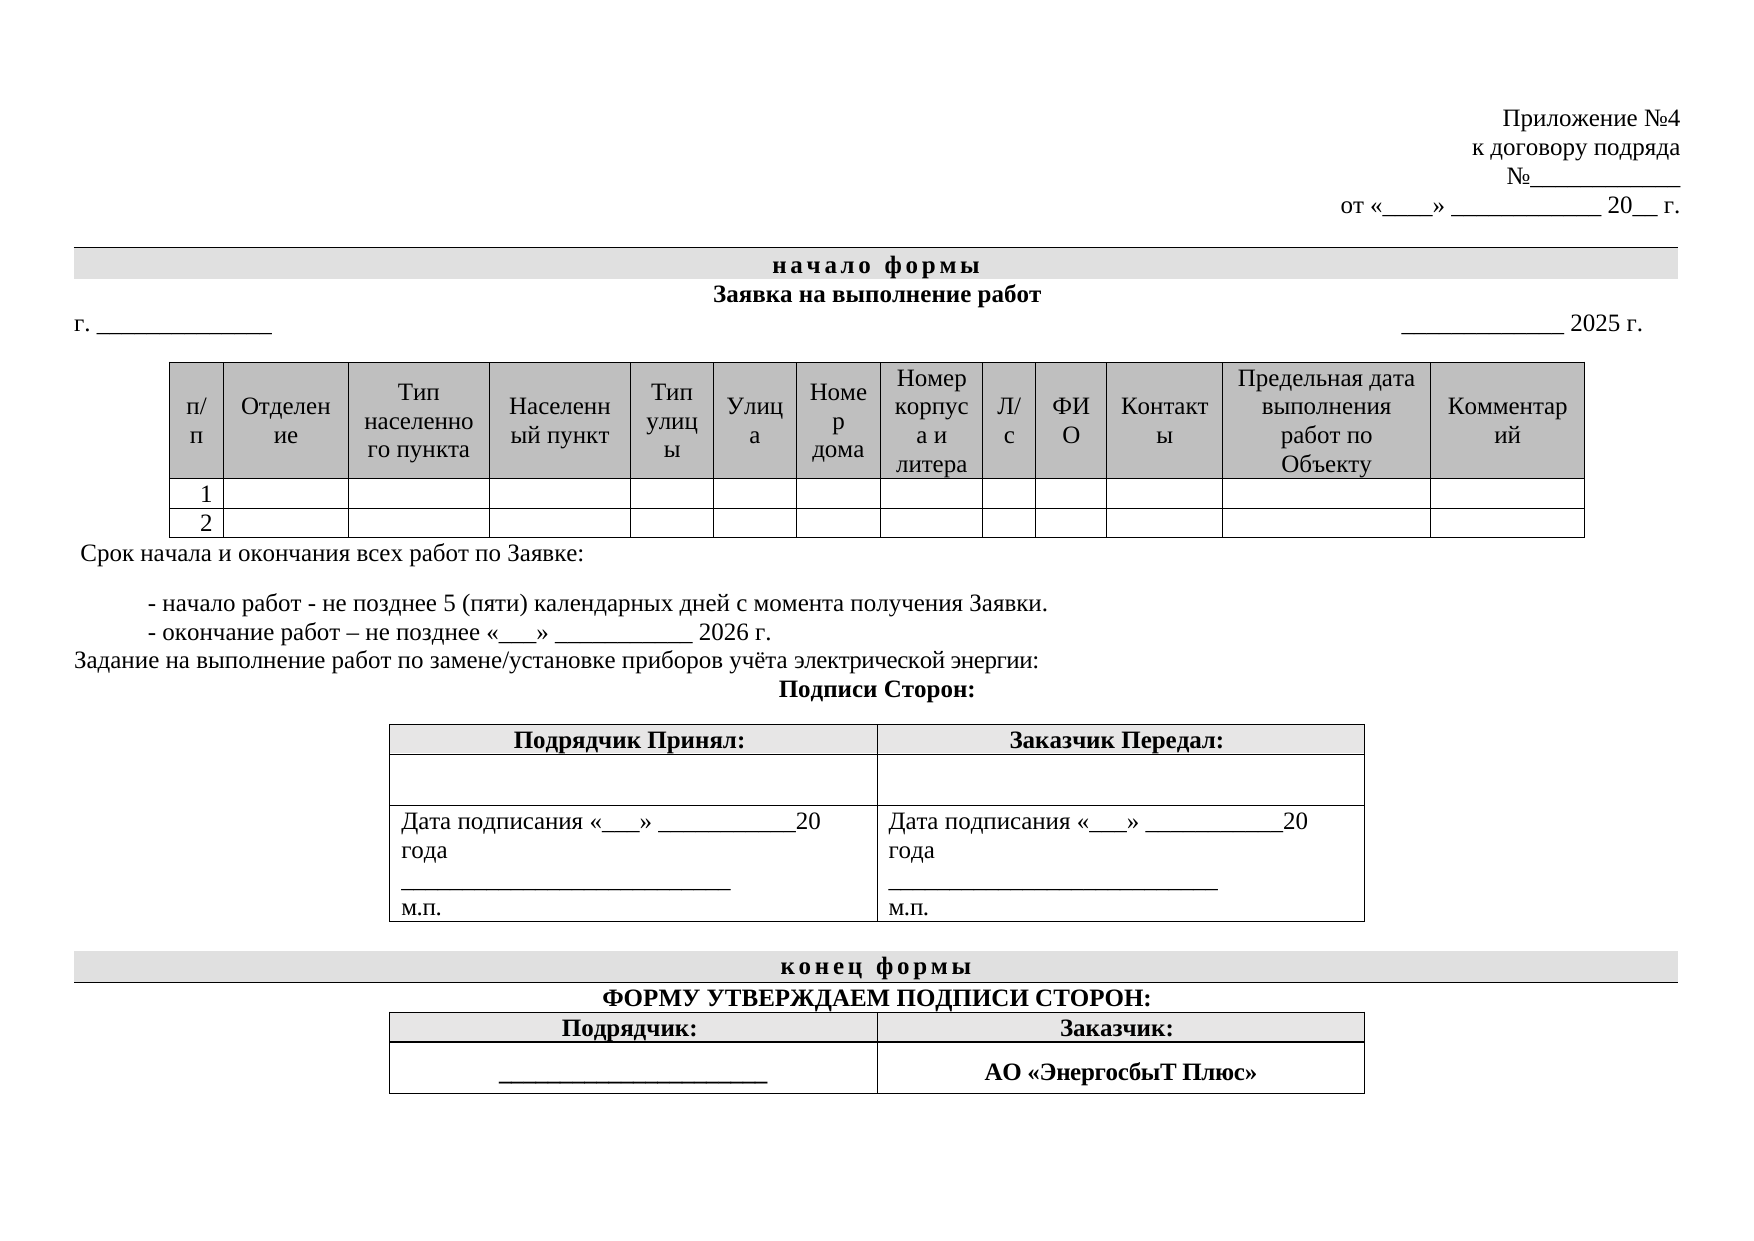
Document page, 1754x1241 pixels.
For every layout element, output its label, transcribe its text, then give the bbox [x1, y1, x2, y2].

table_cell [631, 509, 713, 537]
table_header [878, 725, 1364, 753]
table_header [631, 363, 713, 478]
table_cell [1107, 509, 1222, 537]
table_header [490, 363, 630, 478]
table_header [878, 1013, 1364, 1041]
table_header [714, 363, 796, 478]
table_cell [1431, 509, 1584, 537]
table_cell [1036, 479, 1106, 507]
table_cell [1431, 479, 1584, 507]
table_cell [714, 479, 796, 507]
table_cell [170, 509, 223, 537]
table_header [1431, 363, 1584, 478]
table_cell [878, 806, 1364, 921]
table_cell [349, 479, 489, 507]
text Задание на выполнение работ по замене/установке приборов учёта электрической энергии: [74, 645, 1680, 674]
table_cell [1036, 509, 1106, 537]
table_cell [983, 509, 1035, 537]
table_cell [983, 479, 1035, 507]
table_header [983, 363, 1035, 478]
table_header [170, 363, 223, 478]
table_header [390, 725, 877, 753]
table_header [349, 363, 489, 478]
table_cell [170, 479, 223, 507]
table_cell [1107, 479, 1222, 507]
text начало формы [74, 248, 1678, 279]
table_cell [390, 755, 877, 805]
text Заявка на выполнение работ [74, 279, 1680, 308]
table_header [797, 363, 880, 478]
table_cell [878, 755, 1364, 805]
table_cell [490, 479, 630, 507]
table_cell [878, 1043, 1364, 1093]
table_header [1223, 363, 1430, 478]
subtitle Приложение №4 [1299, 103, 1680, 132]
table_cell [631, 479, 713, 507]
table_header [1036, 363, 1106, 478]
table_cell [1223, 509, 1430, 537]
list - окончание работ – не позднее «___» ___________ 2026 г. [148, 617, 1680, 645]
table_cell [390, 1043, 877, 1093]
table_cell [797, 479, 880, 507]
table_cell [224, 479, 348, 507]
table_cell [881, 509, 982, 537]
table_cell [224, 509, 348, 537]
list - начало работ - не позднее 5 (пяти) календарных дней с момента получения Заявки. [148, 588, 1680, 617]
text г. ______________ _____________ 2025 г. [74, 308, 1680, 337]
text от «____» ____________ 20__ г. [1299, 190, 1680, 218]
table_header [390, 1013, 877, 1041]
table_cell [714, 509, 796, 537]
text ФОРМУ УТВЕРЖДАЕМ ПОДПИСИ СТОРОН: [74, 983, 1680, 1012]
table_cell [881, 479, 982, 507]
text к договору подряда №____________ [1314, 132, 1680, 190]
text Срок начала и окончания всех работ по Заявке: [74, 538, 1680, 567]
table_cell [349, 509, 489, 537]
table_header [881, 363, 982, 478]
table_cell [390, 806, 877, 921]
text конец формы [74, 951, 1678, 982]
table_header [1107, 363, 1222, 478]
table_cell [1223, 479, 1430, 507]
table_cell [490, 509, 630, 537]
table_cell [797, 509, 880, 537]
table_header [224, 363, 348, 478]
text Подписи Сторон: [74, 674, 1680, 703]
